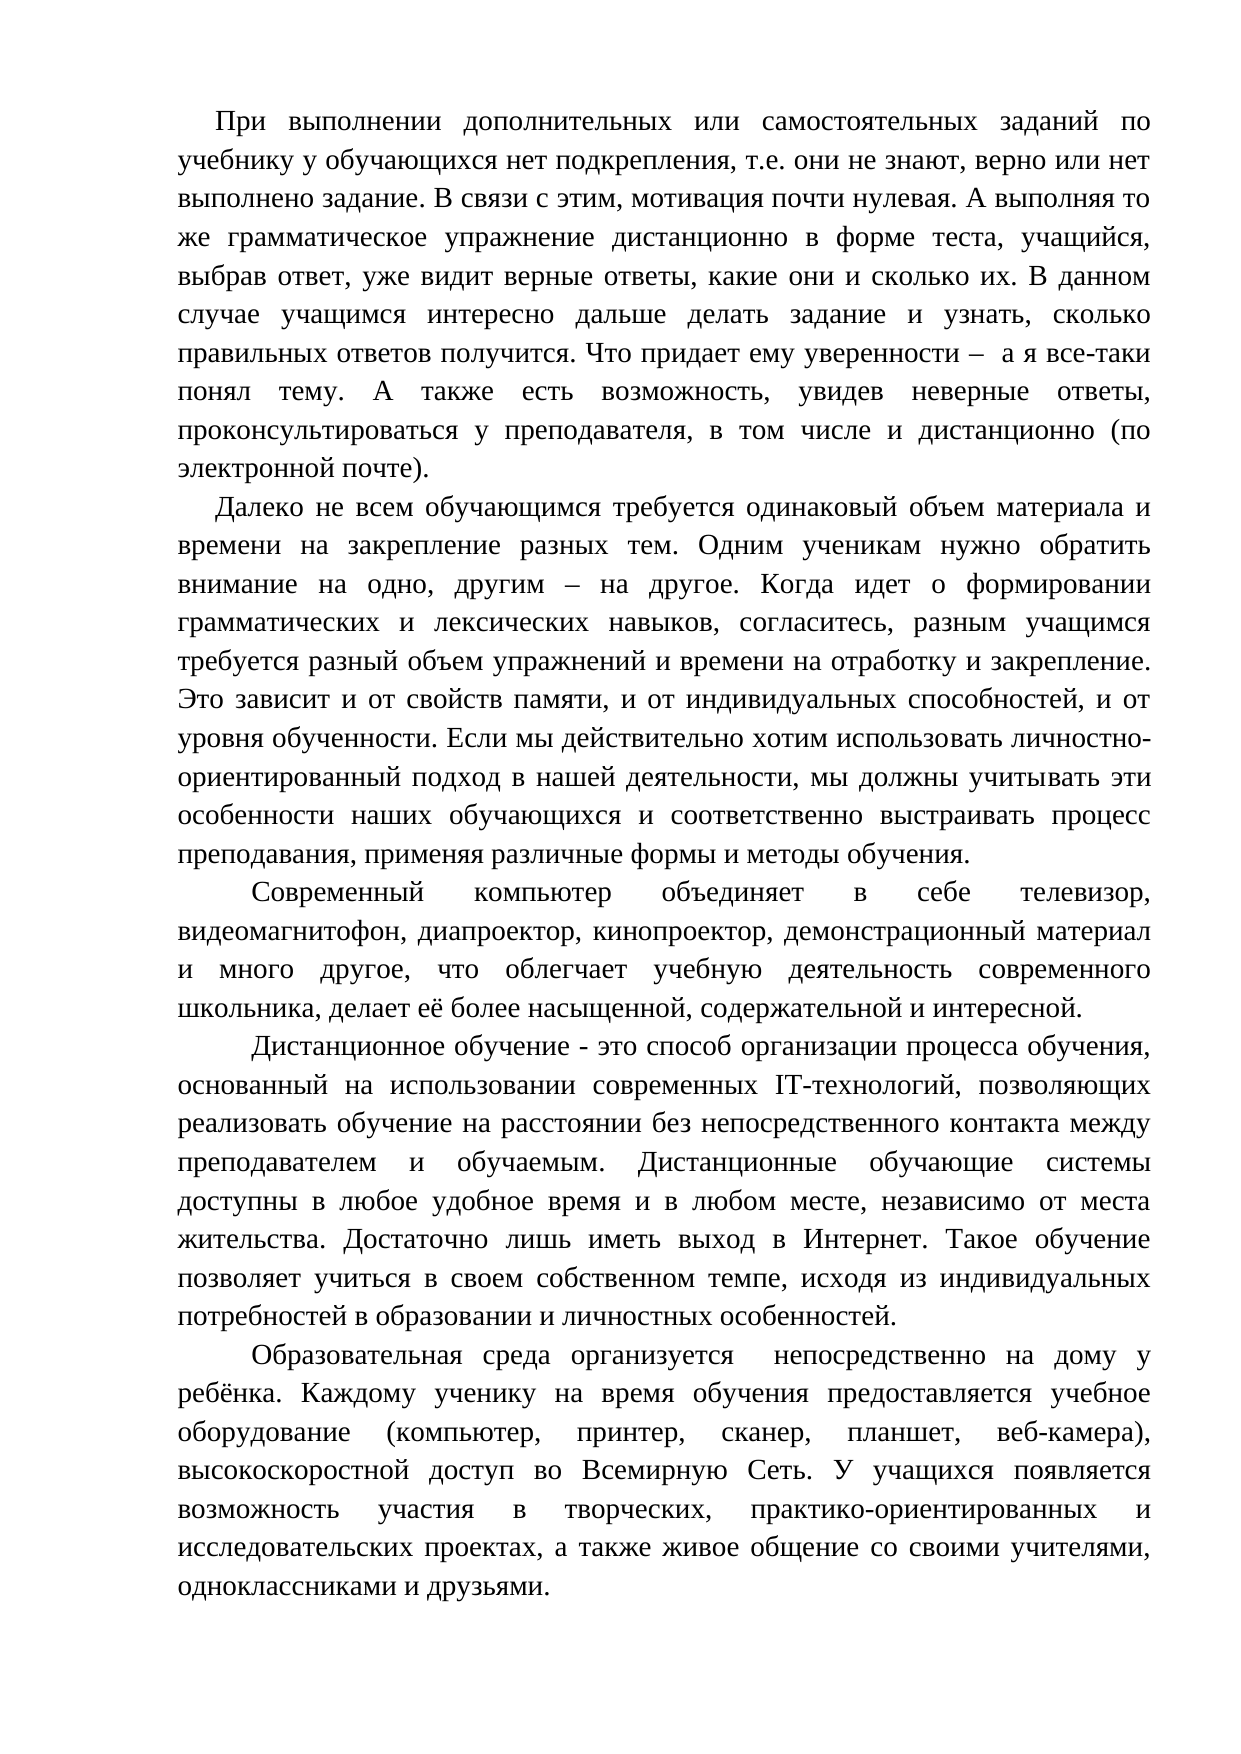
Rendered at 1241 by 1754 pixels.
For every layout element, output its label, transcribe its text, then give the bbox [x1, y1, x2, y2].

text При выполнении дополнительных или самостоятельных заданий по учебнику у обучающихся нет подкрепления, т.е. они не знают, верно или нет выполнено задание. В связи с этим, мотивация почти нулевая. А выполняя то же грамматическое упражнение дистанционно в форме теста, учащийся, выбрав ответ, уже видит верные ответы, какие они и сколько их. В данном случае учащимся интересно дальше делать задание и узнать, сколько правильных ответов получится. Что придает ему уверенности – а я все-таки понял тему. А также есть возможность, увидев неверные ответы, проконсультироваться у преподавателя, в том числе и дистанционно (по электронной почте). [177, 103, 1152, 484]
text Современный компьютер объединяет в себе телевизор, видеомагнитофон, диапроектор, кинопроектор, демонстрационный материал и много другое, что облегчает учебную деятельность современного школьника, делает её более насыщенной, содержательной и интересной. [177, 874, 1152, 1023]
text Далеко не всем обучающимся требуется одинаковый объем материала и времени на закрепление разных тем. Одним ученикам нужно обратить внимание на одно, другим – на другое. Когда идет о формировании грамматических и лексических навыков, согласитесь, разным учащимся требуется разный объем упражнений и времени на отработку и закрепление. Это зависит и от свойств памяти, и от индивидуальных способностей, и от уровня обученности. Если мы действительно хотим использовать личностно-ориентированный подход в нашей деятельности, мы должны учитывать эти особенности наших обучающихся и соответственно выстраивать процесс преподавания, применяя различные формы и методы обучения. [177, 489, 1152, 869]
text Дистанционное обучение - это способ организации процесса обучения, основанный на использовании современных IT-технологий, позволяющих реализовать обучение на расстоянии без непосредственного контакта между преподавателем и обучаемым. Дистанционные обучающие системы доступны в любое удобное время и в любом месте, независимо от места жительства. Достаточно лишь иметь выход в Интернет. Такое обучение позволяет учиться в своем собственном темпе, исходя из индивидуальных потребностей в образовании и личностных особенностей. [177, 1028, 1152, 1332]
text Образовательная среда организуется непосредственно на дому у ребёнка. Каждому ученику на время обучения предоставляется учебное оборудование (компьютер, принтер, сканер, планшет, веб-камера), высокоскоростной доступ во Всемирную Сеть. У учащихся появляется возможность участия в творческих, практико-ориентированных и исследовательских проектах, а также живое общение со своими учителями, одноклассниками и друзьями. [177, 1337, 1152, 1602]
